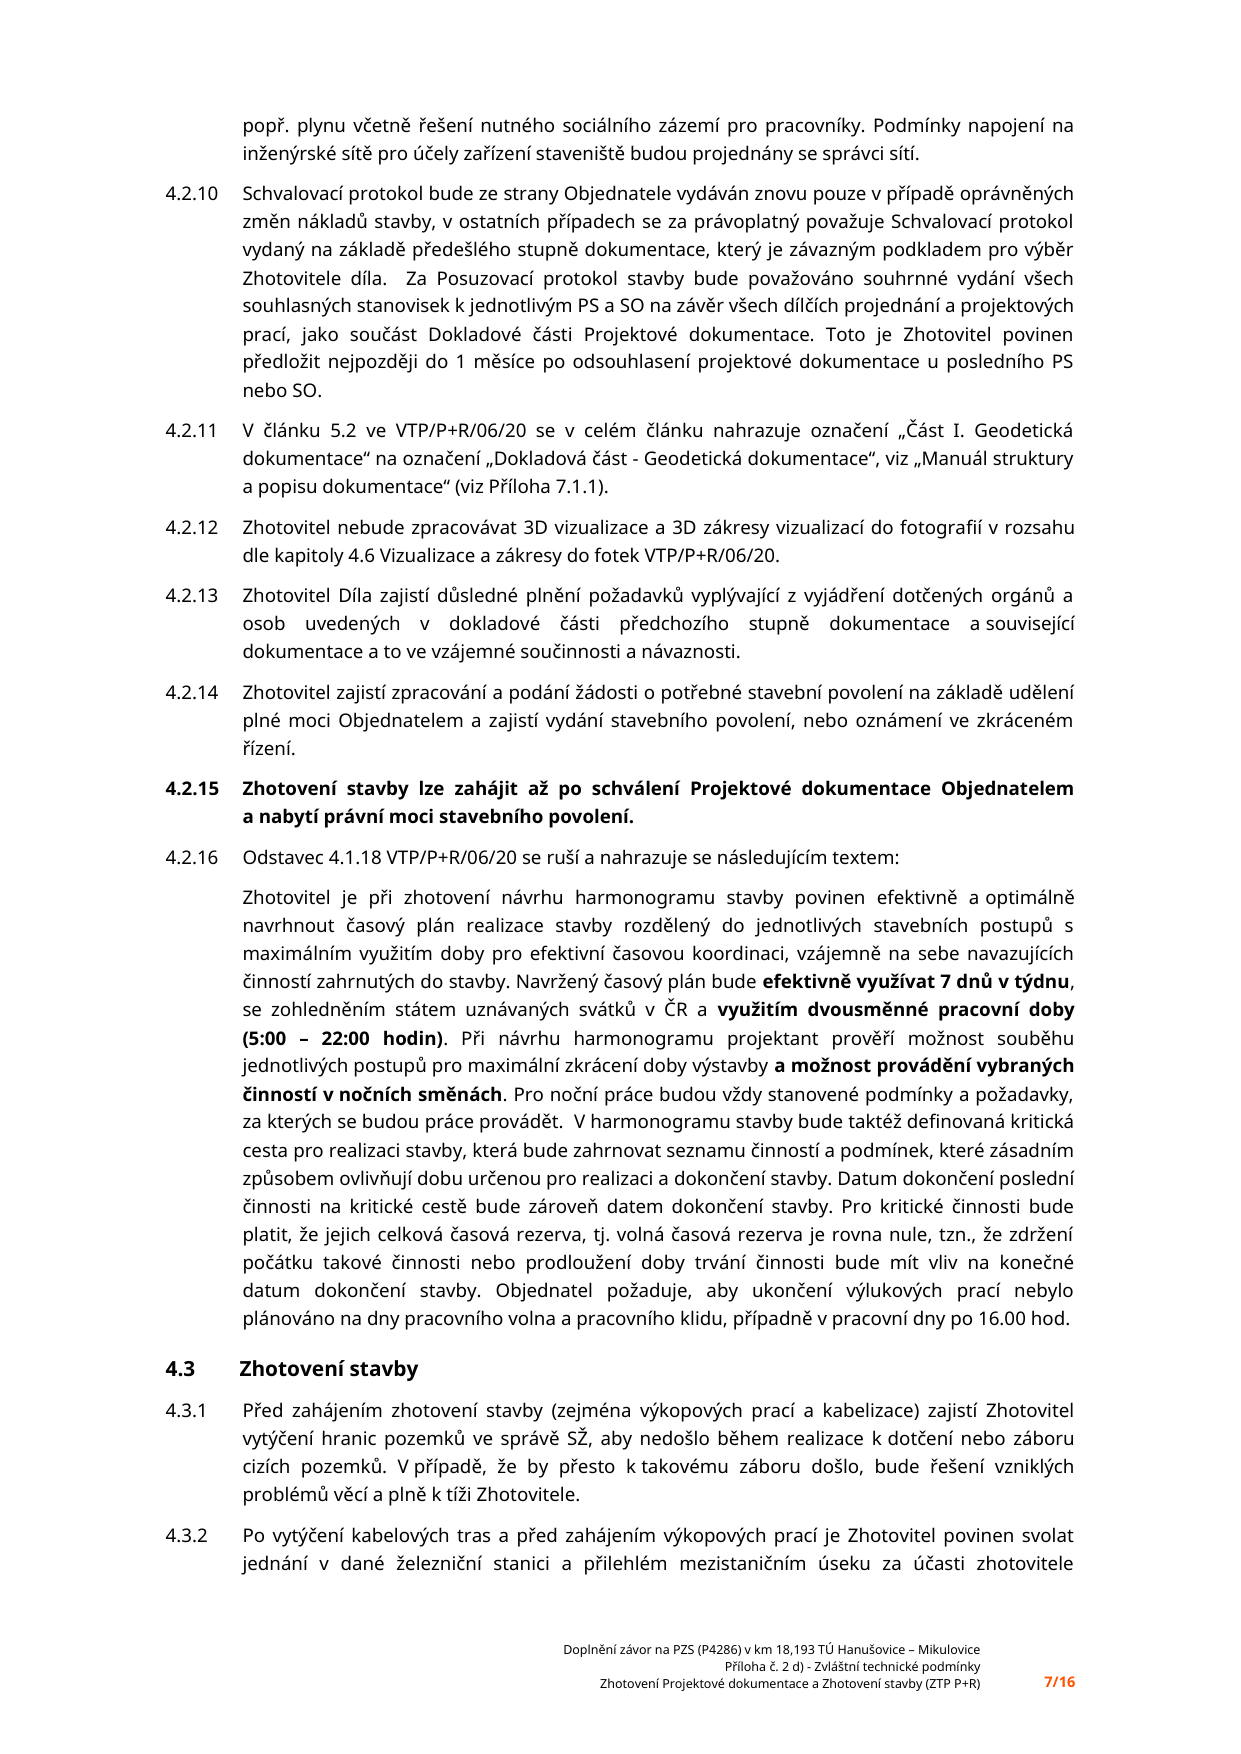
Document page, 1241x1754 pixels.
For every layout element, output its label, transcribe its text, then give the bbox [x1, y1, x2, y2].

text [165, 1522, 1075, 1576]
text Zhotovitel zajistí zpracování a podání žádosti o potřebné stavební povolení na základě udělení plné moci Objednatelem a zajistí vydání stavebního povolení, nebo oznámení ve zkráceném řízení. [165, 679, 1075, 761]
text Zhotovení stavby lze zahájit až po schválení Projektové dokumentace Objednatelem a nabytí právní moci stavebního povolení. [165, 776, 1075, 829]
text Schvalovací protokol bude ze strany Objednatele vydáván znovu pouze v případě oprávněných změn nákladů stavby, v ostatních případech se za právoplatný považuje Schvalovací protokol vydaný na základě předešlého stupně dokumentace, který je závazným podkladem pro výběr Zhotovitele díla. Za Posuzovací protokol stavby bude považováno souhrnné vydání všech souhlasných stanovisek k jednotlivým PS a SO na závěr všech dílčích projednání a projektových prací, jako součást Dokladové části Projektové dokumentace. Toto je Zhotovitel povinen předložit nejpozději do 1 měsíce po odsouhlasení projektové dokumentace u posledního PS nebo SO. [165, 181, 1075, 402]
text Zhotovitel Díla zajistí důsledné plnění požadavků vyplývající z vyjádření dotčených orgánů a osob uvedených v dokladové části předchozího stupně dokumentace a související dokumentace a to ve vzájemné součinnosti a návaznosti. [165, 582, 1075, 664]
text Zhotovitel je při zhotovení návrhu harmonogramu stavby povinen efektivně a optimálně navrhnout časový plán realizace stavby rozdělený do jednotlivých stavebních postupů s maximálním využitím doby pro efektivní časovou koordinaci, vzájemně na sebe navazujících činností zahrnutých do stavby. Navržený časový plán bude efektivně využívat 7 dnů v týdnu, se zohledněním státem uznávaných svátků v ČR a využitím dvousměnné pracovní doby (5:00 – 22:00 hodin). Při návrhu harmonogramu projektant prověří možnost souběhu jednotlivých postupů pro maximální zkrácení doby výstavby a možnost provádění vybraných činností v nočních směnách. Pro noční práce budou vždy stanovené podmínky a požadavky, za kterých se budou práce provádět. V harmonogramu stavby bude taktéž definovaná kritická cesta pro realizaci stavby, která bude zahrnovat seznamu činností a podmínek, které zásadním způsobem ovlivňují dobu určenou pro realizaci a dokončení stavby. Datum dokončení poslední činnosti na kritické cestě bude zároveň datem dokončení stavby. Pro kritické činnosti bude platit, že jejich celková časová rezerva, tj. volná časová rezerva je rovna nule, tzn., že zdržení počátku takové činnosti nebo prodloužení doby trvání činnosti bude mít vliv na konečné datum dokončení stavby. Objednatel požaduje, aby ukončení výlukových prací nebylo plánováno na dny pracovního volna a pracovního klidu, případně v pracovní dny po 16.00 hod. [242, 885, 1075, 1331]
text Odstavec 4.1.18 VTP/P+R/06/20 se ruší a nahrazuje se následujícím textem: [165, 844, 1075, 870]
text Před zahájením zhotovení stavby (zejména výkopových prací a kabelizace) zajistí Zhotovitel vytýčení hranic pozemků ve správě SŽ, aby nedošlo během realizace k dotčení nebo záboru cizích pozemků. V případě, že by přesto k takovému záboru došlo, bude řešení vzniklých problémů věcí a plně k tíži Zhotovitele. [165, 1398, 1075, 1507]
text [165, 112, 1075, 166]
text Zhotovení stavby [165, 1354, 1075, 1382]
text Zhotovitel nebude zpracovávat 3D vizualizace a 3D zákresy vizualizací do fotografií v rozsahu dle kapitoly 4.6 Vizualizace a zákresy do fotek VTP/P+R/06/20. [165, 514, 1075, 567]
text V článku 5.2 ve VTP/P+R/06/20 se v celém článku nahrazuje označení „Část I. Geodetická dokumentace“ na označení „Dokladová část - Geodetická dokumentace“, viz „Manuál struktury a popisu dokumentace“ (viz Příloha 8.1.1). [165, 417, 1075, 499]
